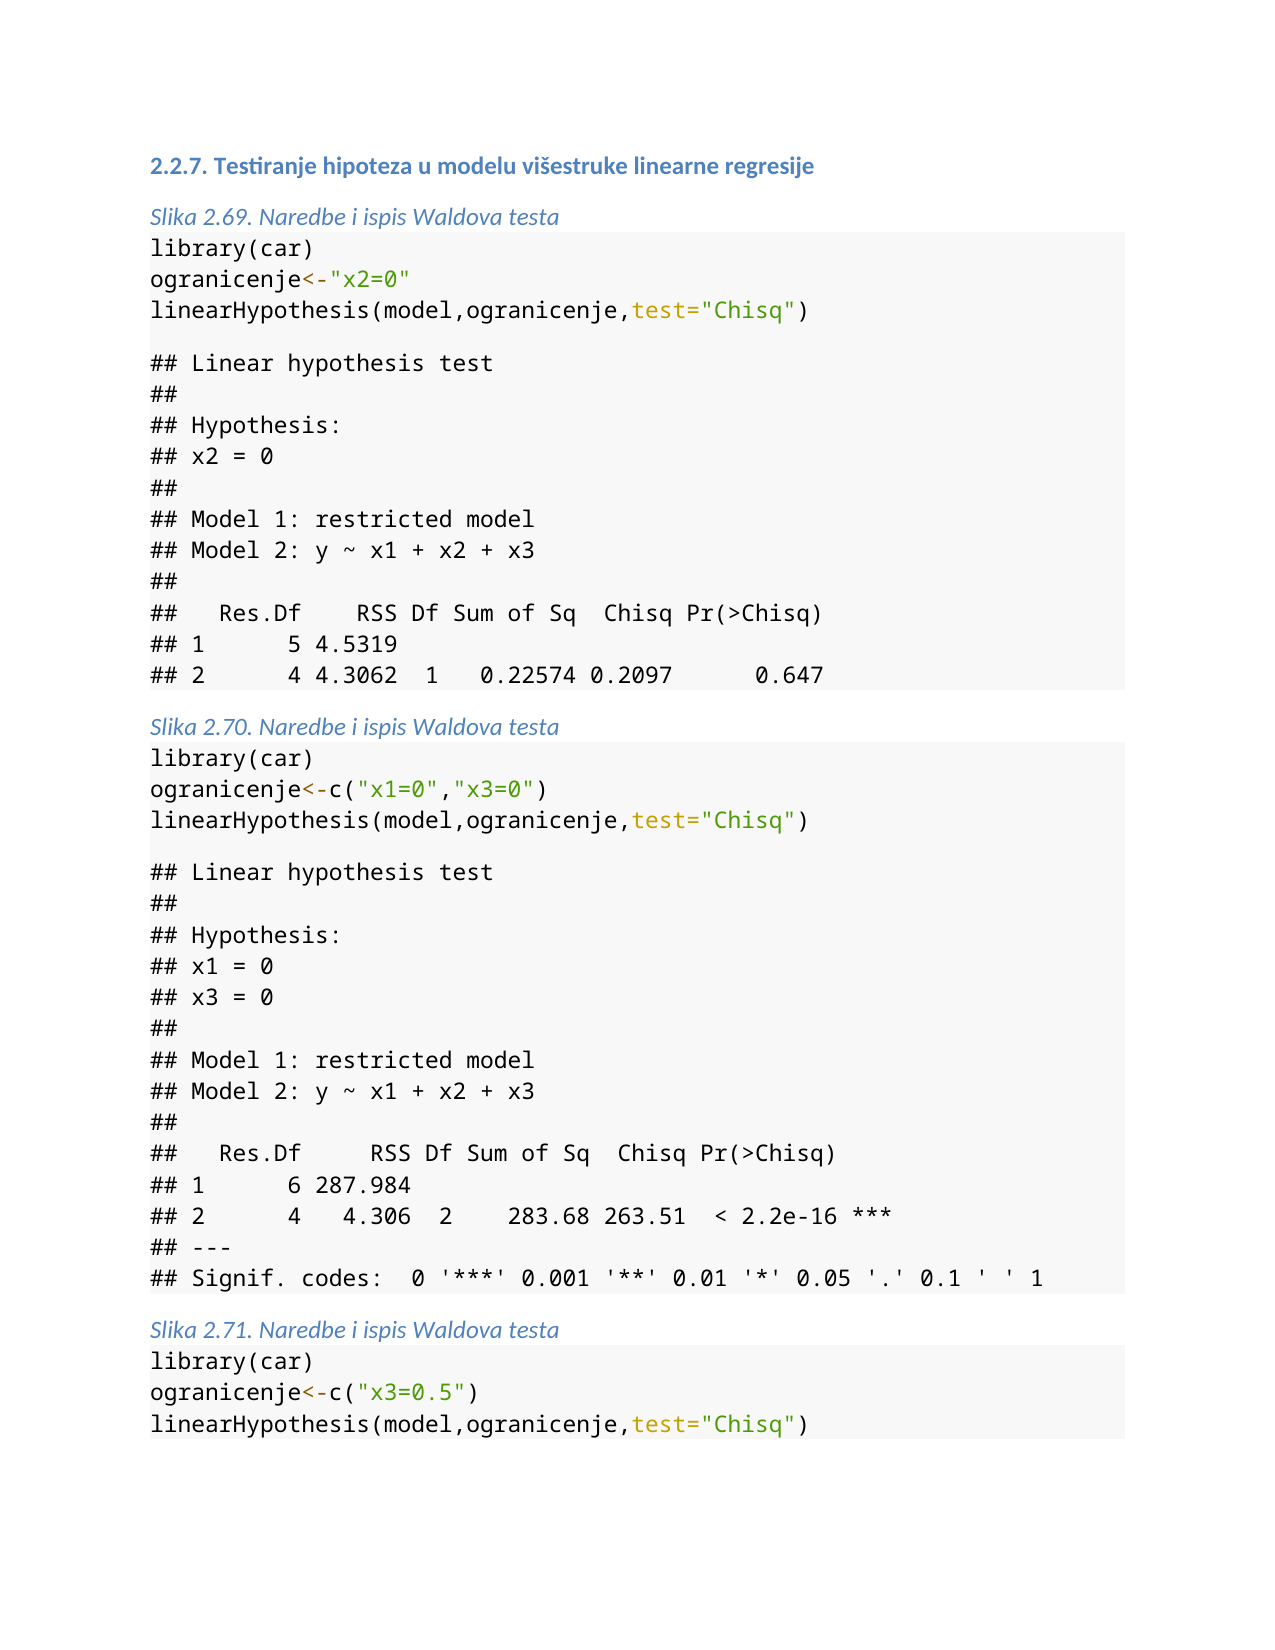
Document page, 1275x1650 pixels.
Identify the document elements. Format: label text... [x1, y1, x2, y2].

subtitle Slika 2.71. Naredbe i ispis Waldova testa [150, 1314, 1125, 1345]
subtitle 2.2.7. Testiranje hipoteza u modelu višestruke linearne regresije [150, 150, 1125, 181]
text library(car) ogranicenje<-"x2=0" linearHypothesis(model,ogranicenje,test="Chisq") [315, 232, 1125, 326]
text ## Linear hypothesis test ## ## Hypothesis: ## x1 = 0 ## x3 = 0 ## ## Model 1: restricted model ## Model 2: y ~ x1 + x2 + x3 ## ## Res.Df RSS Df Sum of Sq Chisq Pr(>Chisq) ## 1 6 287.984 ## 2 4 4.306 2 283.68 263.51 < 2.2e-16 *** ## --- ## Signif. codes: 0 '***' 0.001 '**' 0.01 '*' 0.05 '.' 0.1 ' ' 1 [150, 856, 1125, 1294]
text library(car) ogranicenje<-c("x3=0.5") linearHypothesis(model,ogranicenje,test="Chisq") [150, 1345, 1125, 1439]
subtitle Slika 2.69. Naredbe i ispis Waldova testa [150, 201, 1125, 232]
text ## Linear hypothesis test ## ## Hypothesis: ## x2 = 0 ## ## Model 1: restricted model ## Model 2: y ~ x1 + x2 + x3 ## ## Res.Df RSS Df Sum of Sq Chisq Pr(>Chisq) ## 1 5 4.5319 ## 2 4 4.3062 1 0.22574 0.2097 0.647 [150, 346, 1125, 690]
text library(car) ogranicenje<-c("x1=0","x3=0") linearHypothesis(model,ogranicenje,test="Chisq") [315, 742, 1125, 835]
subtitle Slika 2.70. Naredbe i ispis Waldova testa [150, 711, 1125, 742]
